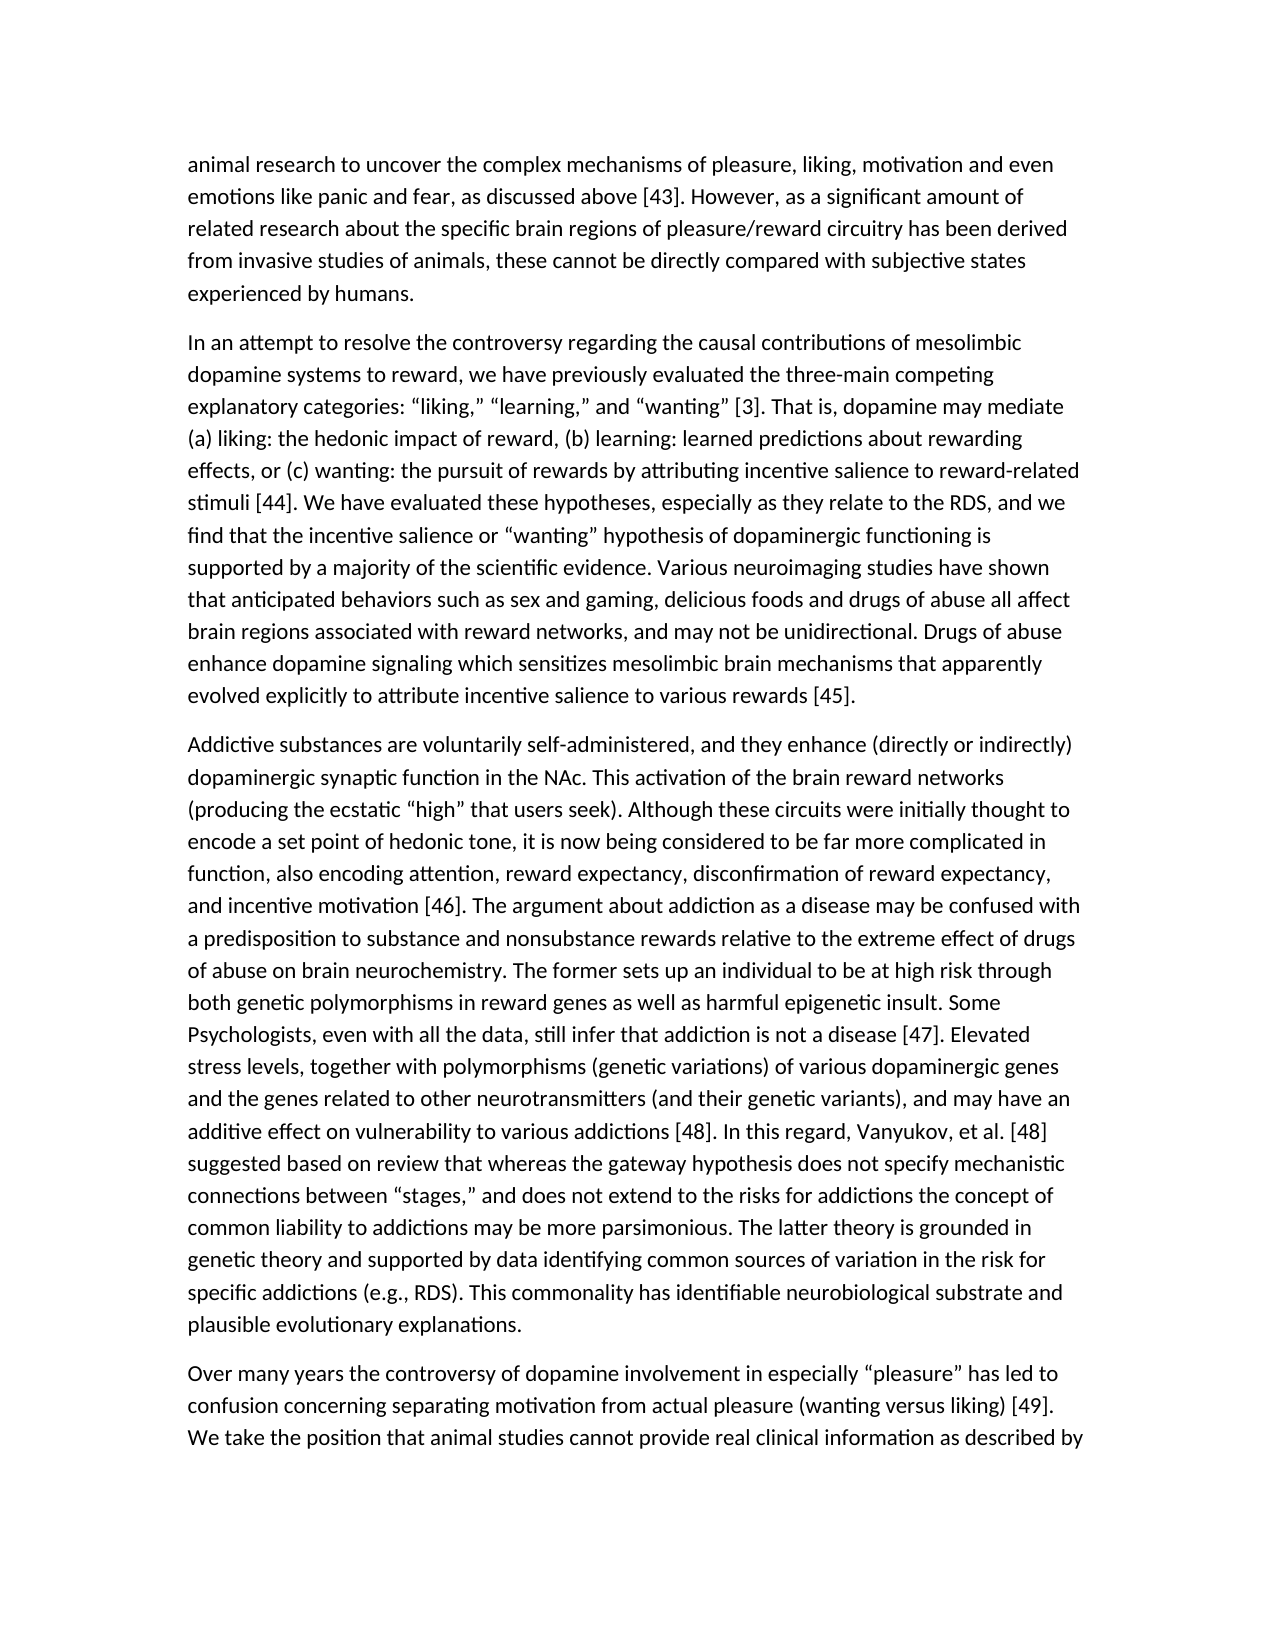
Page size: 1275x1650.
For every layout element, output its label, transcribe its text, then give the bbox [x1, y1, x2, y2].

text In an attempt to resolve the controversy regarding the causal contributions of mesolimbic dopamine systems to reward, we have previously evaluated the three-main competing explanatory categories: “liking,” “learning,” and “wanting” [3]. That is, dopamine may mediate (a) liking: the hedonic impact of reward, (b) learning: learned predictions about rewarding effects, or (c) wanting: the pursuit of rewards by attributing incentive salience to reward-related stimuli [44]. We have evaluated these hypotheses, especially as they relate to the RDS, and we find that the incentive salience or “wanting” hypothesis of dopaminergic functioning is supported by a majority of the scientific evidence. Various neuroimaging studies have shown that anticipated behaviors such as sex and gaming, delicious foods and drugs of abuse all affect brain regions associated with reward networks, and may not be unidirectional. Drugs of abuse enhance dopamine signaling which sensitizes mesolimbic brain mechanisms that apparently evolved explicitly to attribute incentive salience to various rewards [45]. [187, 328, 1087, 710]
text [187, 1359, 1087, 1451]
text Addictive substances are voluntarily self-administered, and they enhance (directly or indirectly) dopaminergic synaptic function in the NAc. This activation of the brain reward networks (producing the ecstatic “high” that users seek). Although these circuits were initially thought to encode a set point of hedonic tone, it is now being considered to be far more complicated in function, also encoding attention, reward expectancy, disconfirmation of reward expectancy, and incentive motivation [46]. The argument about addiction as a disease may be confused with a predisposition to substance and nonsubstance rewards relative to the extreme effect of drugs of abuse on brain neurochemistry. The former sets up an individual to be at high risk through both genetic polymorphisms in reward genes as well as harmful epigenetic insult. Some Psychologists, even with all the data, still infer that addiction is not a disease [47]. Elevated stress levels, together with polymorphisms (genetic variations) of various dopaminergic genes and the genes related to other neurotransmitters (and their genetic variants), and may have an additive effect on vulnerability to various addictions [48]. In this regard, Vanyukov, et al. [48] suggested based on review that whereas the gateway hypothesis does not specify mechanistic connections between “stages,” and does not extend to the risks for addictions the concept of common liability to addictions may be more parsimonious. The latter theory is grounded in genetic theory and supported by data identifying common sources of variation in the risk for specific addictions (e.g., RDS). This commonality has identifiable neurobiological substrate and plausible evolutionary explanations. [187, 731, 1087, 1338]
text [187, 150, 1087, 307]
